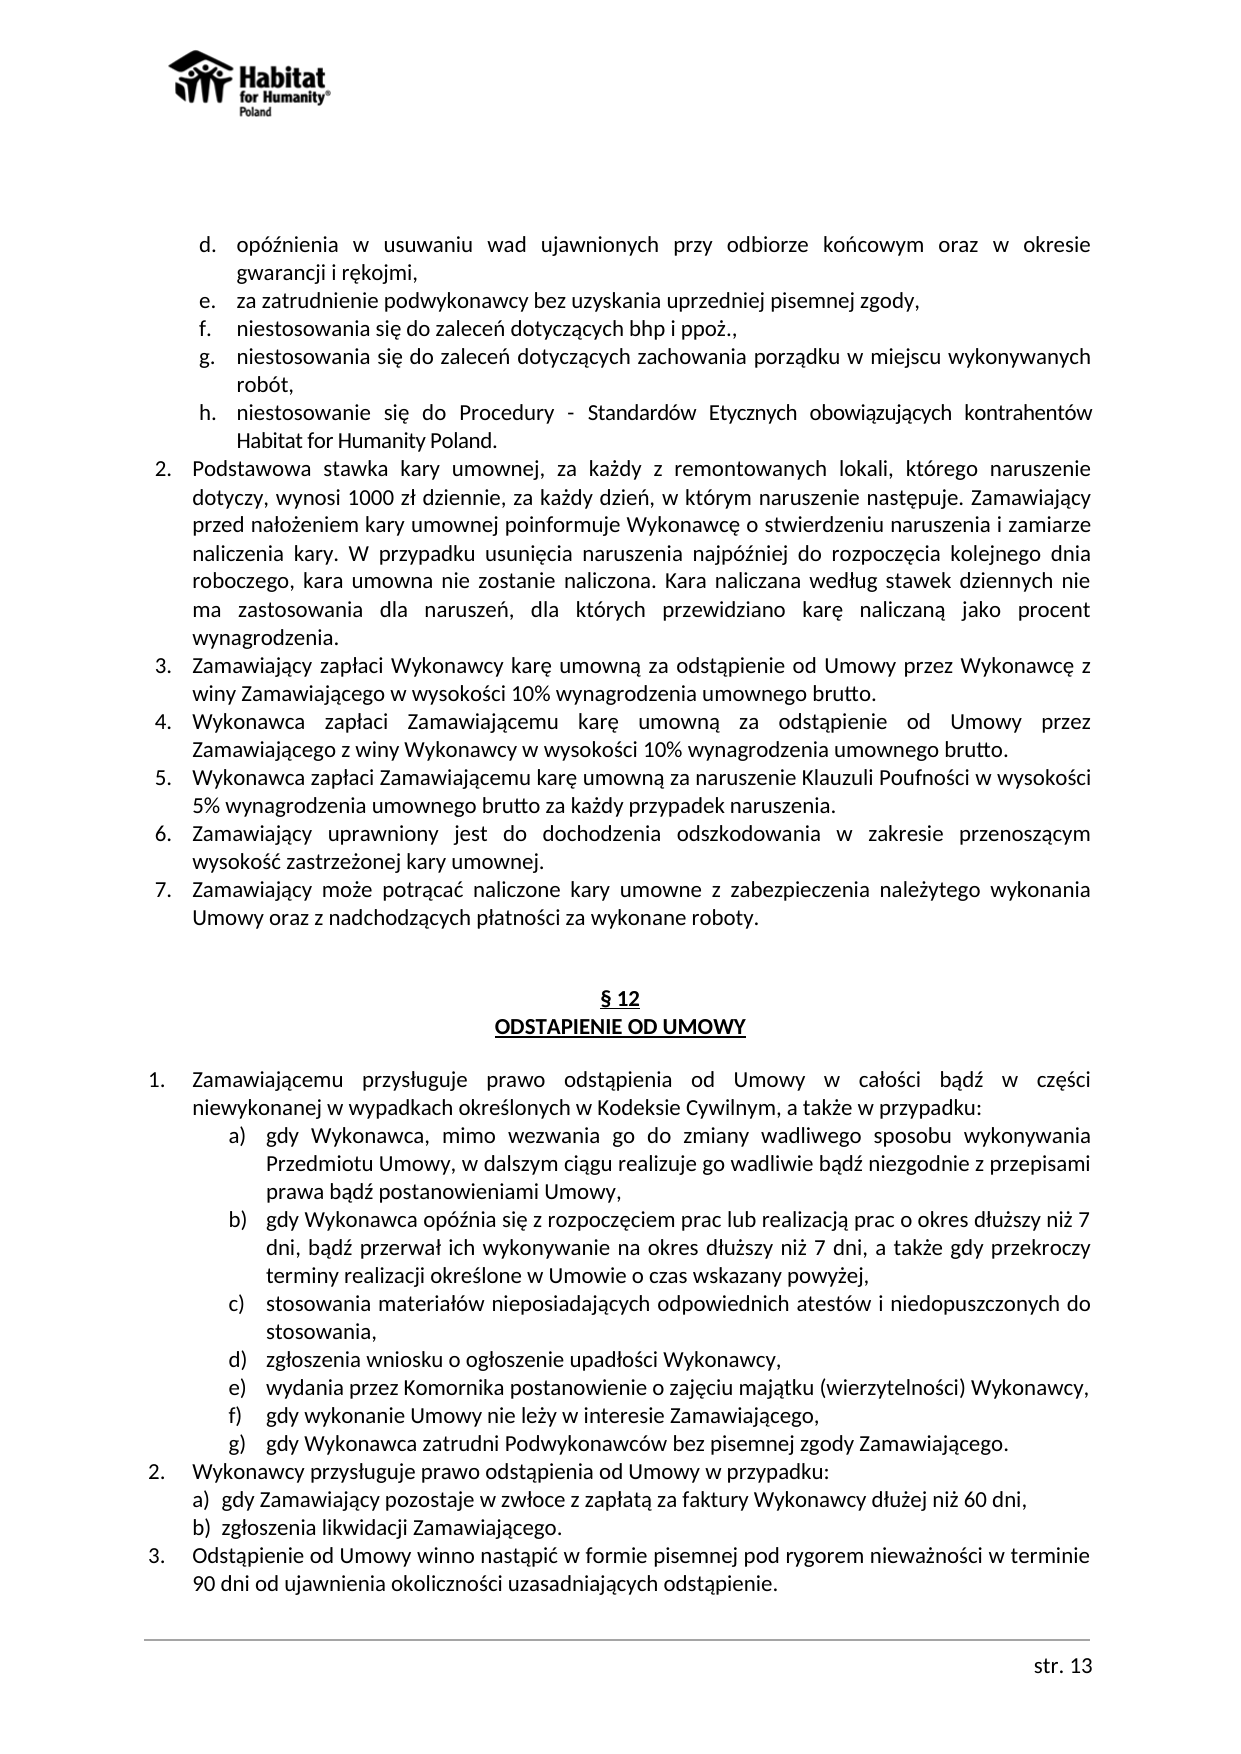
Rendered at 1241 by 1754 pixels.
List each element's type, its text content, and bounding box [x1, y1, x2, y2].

list niestosowania się do zaleceń dotyczących bhp i ppoż., [199, 314, 1092, 342]
list zgłoszenia wniosku o ogłoszenie upadłości Wykonawcy, [228, 1345, 1092, 1373]
text a) gdy Zamawiający pozostaje w zwłoce z zapłatą za faktury Wykonawcy dłużej niż 60 dni, [192, 1485, 1092, 1513]
picture [147, 30, 346, 138]
list opóźnienia w usuwaniu wad ujawnionych przy odbiorze końcowym oraz w okresie gwarancji i rękojmi, [199, 230, 1092, 286]
list Zamawiający uprawniony jest do dochodzenia odszkodowania w zakresie przenoszącym wysokość zastrzeżonej kary umownej. [154, 819, 1092, 875]
list gdy wykonanie Umowy nie leży w interesie Zamawiającego, [228, 1401, 1092, 1429]
list niestosowania się do zaleceń dotyczących zachowania porządku w miejscu wykonywanych robót, [199, 342, 1092, 398]
list Podstawowa stawka kary umownej, za każdy z remontowanych lokali, którego naruszenie dotyczy, wynosi 1000 zł dziennie, za każdy dzień, w którym naruszenie następuje. Zamawiający przed nałożeniem kary umownej poinformuje Wykonawcę o stwierdzeniu naruszenia i zamiarze naliczenia kary. W przypadku usunięcia naruszenia najpóźniej do rozpoczęcia kolejnego dnia roboczego, kara umowna nie zostanie naliczona. Kara naliczana według stawek dziennych nie ma zastosowania dla naruszeń, dla których przewidziano karę naliczaną jako procent wynagrodzenia. [154, 454, 1092, 651]
list Wykonawca zapłaci Zamawiającemu karę umowną za naruszenie Klauzuli Poufności w wysokości 5% wynagrodzenia umownego brutto za każdy przypadek naruszenia. [154, 763, 1092, 819]
list Wykonawca zapłaci Zamawiającemu karę umowną za odstąpienie od Umowy przez Zamawiającego z winy Wykonawcy w wysokości 10% wynagrodzenia umownego brutto. [154, 707, 1092, 763]
text ODSTAPIENIE OD UMOWY [148, 1012, 1092, 1040]
list stosowania materiałów nieposiadających odpowiednich atestów i niedopuszczonych do stosowania, [228, 1289, 1092, 1345]
text 2. Wykonawcy przysługuje prawo odstąpienia od Umowy w przypadku: [148, 1457, 1092, 1485]
list gdy Wykonawca zatrudni Podwykonawców bez pisemnej zgody Zamawiającego. [228, 1429, 1092, 1457]
text b) zgłoszenia likwidacji Zamawiającego. [192, 1513, 1092, 1541]
text § 12 [148, 984, 1092, 1012]
list Zamawiający zapłaci Wykonawcy karę umowną za odstąpienie od Umowy przez Wykonawcę z winy Zamawiającego w wysokości 10% wynagrodzenia umownego brutto. [154, 651, 1092, 707]
text 3. Odstąpienie od Umowy winno nastąpić w formie pisemnej pod rygorem nieważności w terminie 90 dni od ujawnienia okoliczności uzasadniających odstąpienie. [148, 1541, 1092, 1597]
list Zamawiający może potrącać naliczone kary umowne z zabezpieczenia należytego wykonania Umowy oraz z nadchodzących płatności za wykonane roboty. [154, 875, 1092, 931]
list za zatrudnienie podwykonawcy bez uzyskania uprzedniej pisemnej zgody, [199, 286, 1092, 314]
list gdy Wykonawca opóźnia się z rozpoczęciem prac lub realizacją prac o okres dłuższy niż 7 dni, bądź przerwał ich wykonywanie na okres dłuższy niż 7 dni, a także gdy przekroczy terminy realizacji określone w Umowie o czas wskazany powyżej, [228, 1205, 1092, 1289]
list gdy Wykonawca, mimo wezwania go do zmiany wadliwego sposobu wykonywania Przedmiotu Umowy, w dalszym ciągu realizuje go wadliwie bądź niezgodnie z przepisami prawa bądź postanowieniami Umowy, [228, 1121, 1092, 1205]
list Zamawiającemu przysługuje prawo odstąpienia od Umowy w całości bądź w części niewykonanej w wypadkach określonych w Kodeksie Cywilnym, a także w przypadku: [148, 1065, 1092, 1121]
list niestosowanie się do Procedury - Standardów Etycznych obowiązujących kontrahentów Habitat for Humanity Poland. [199, 398, 1092, 454]
list wydania przez Komornika postanowienie o zajęciu majątku (wierzytelności) Wykonawcy, [228, 1373, 1092, 1401]
